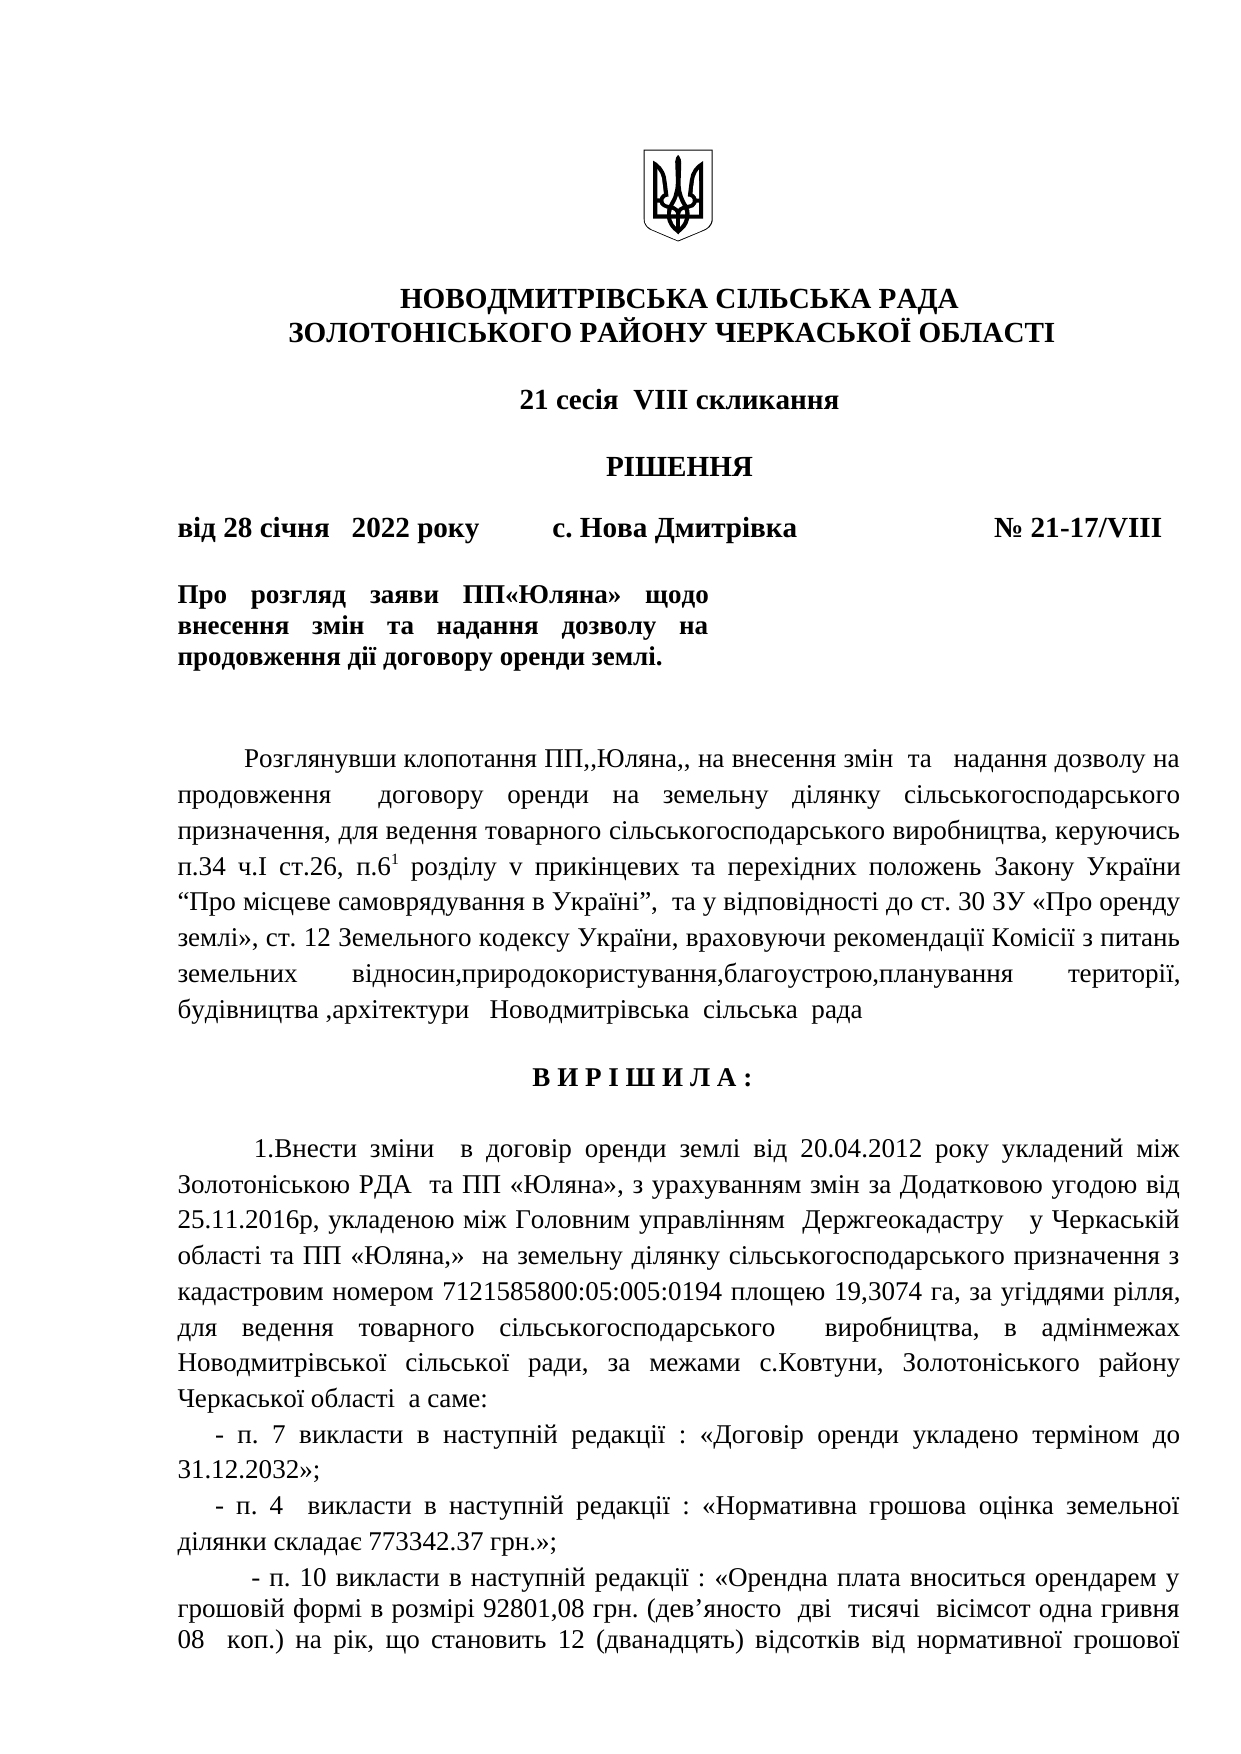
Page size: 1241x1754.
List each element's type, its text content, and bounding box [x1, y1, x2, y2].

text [177, 1561, 1181, 1654]
text 1.Внести зміни в договір оренди землі від 20.04.2012 року укладений між Золотоніською РДА та ПП «Юляна», з урахуванням змін за Додатковою угодою від 25.11.2016р, укладеною між Головним управлінням Держгеокадастру у Черкаській області та ПП «Юляна,» на земельну ділянку сільськогосподарського призначення з кадастровим номером 7121585800:05:005:0194 площею 19,3074 га, за угіддями рілля, для ведення товарного сільськогосподарського виробництва, в адмінмежах Новодмитрівської сільської ради, за межами с.Ковтуни, Золотоніського району Черкаської області а саме: [177, 1132, 1181, 1413]
text від 28 січня 2022 року с. Нова Дмитрівка № 21-17/VІІІ [177, 511, 1181, 544]
text 21 сесія VIІІ скликання [177, 382, 1181, 416]
text В И Р І Ш И Л А : [177, 1061, 1181, 1092]
text НОВОДМИТРІВСЬКА СІЛЬСЬКА РАДА [177, 281, 1181, 315]
text Про розгляд заяви ПП«Юляна» щодо внесення змін та надання дозволу на продовження дії договору оренди землі. [177, 578, 709, 671]
text РІШЕННЯ [177, 449, 1181, 483]
text - п. 7 викласти в наступній редакції : «Договір оренди укладено терміном до 31.12.2032»; [177, 1418, 1181, 1485]
text - п. 4 викласти в наступній редакції : «Нормативна грошова оцінка земельної ділянки складає 773342.37 грн.»; [177, 1489, 1181, 1556]
text Розглянувши клопотання ПП,,Юляна,, на внесення змін та надання дозволу на продовження договору оренди на земельну ділянку сільськогосподарського призначення, для ведення товарного сільськогосподарського виробництва, керуючись п.34 ч.І ст.26, п.61 розділу v прикінцевих та перехідних положень Закону України “Про місцеве самоврядування в Україні”, та у відповідності до ст. 30 ЗУ «Про оренду землі», ст. 12 Земельного кодексу України, враховуючи рекомендації Комісії з питань земельних відносин,природокористування,благоустрою,планування території, будівництва ,архітектури Новодмитрівська сільська рада [177, 743, 1181, 1024]
text ЗОЛОТОНІСЬКОГО РАЙОНУ ЧЕРКАСЬКОЇ ОБЛАСТІ [177, 315, 1167, 348]
